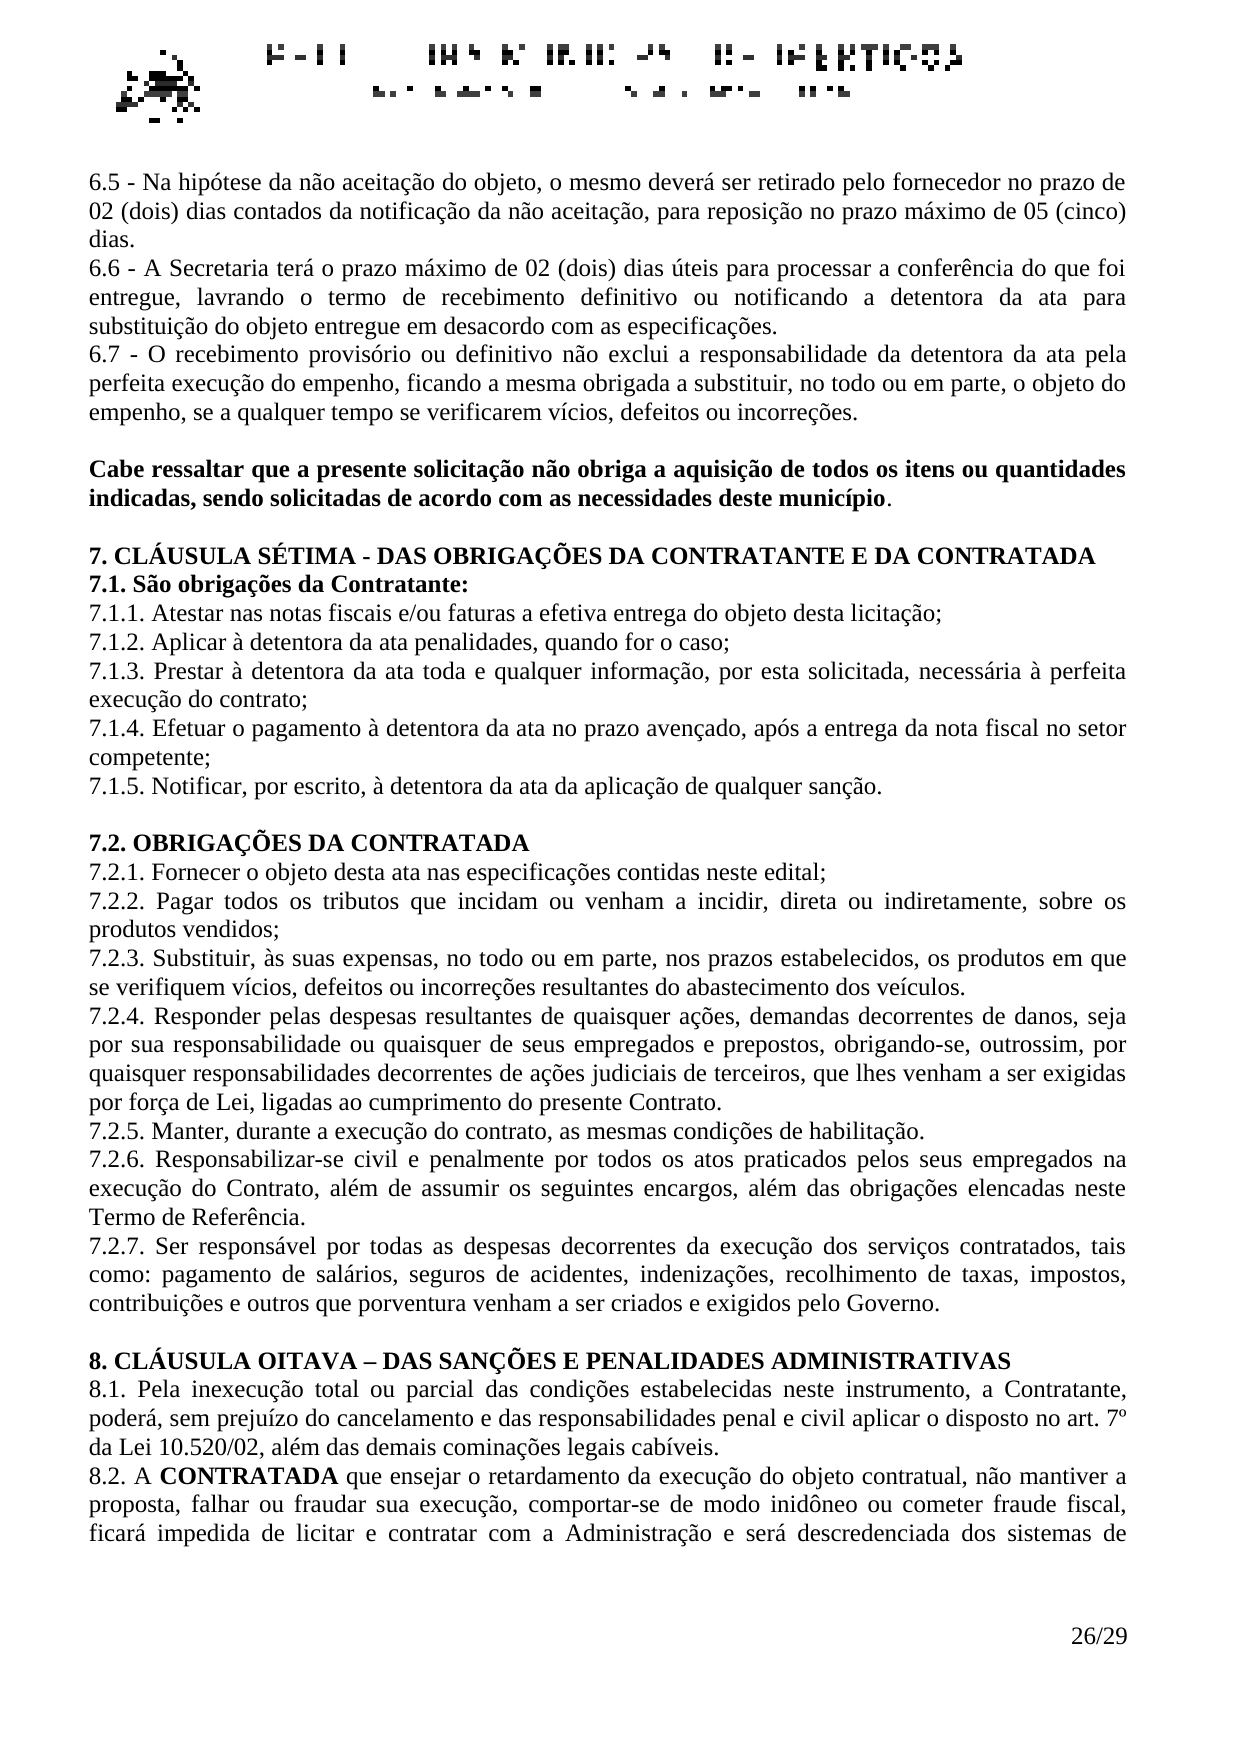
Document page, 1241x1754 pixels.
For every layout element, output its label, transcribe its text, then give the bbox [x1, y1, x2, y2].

text 8. CLÁUSULA OITAVA – DAS SANÇÕES E PENALIDADES ADMINISTRATIVAS [89, 1346, 1128, 1374]
text 7.2.2. Pagar todos os tributos que incidam ou venham a incidir, direta ou indiretamente, sobre os produtos vendidos; [89, 886, 1128, 943]
text Cabe ressaltar que a presente solicitação não obriga a aquisição de todos os itens ou quantidades indicadas, sendo solicitadas de acordo com as necessidades deste município. [89, 454, 1128, 512]
text 7.2.6. Responsabilizar-se civil e penalmente por todos os atos praticados pelos seus empregados na execução do Contrato, além de assumir os seguintes encargos, além das obrigações elencadas neste Termo de Referência. [89, 1144, 1128, 1231]
text 7.2.5. Manter, durante a execução do contrato, as mesmas condições de habilitação. [89, 1116, 1128, 1144]
text 7.2.4. Responder pelas despesas resultantes de quaisquer ações, demandas decorrentes de danos, seja por sua responsabilidade ou quaisquer de seus empregados e prepostos, obrigando-se, outrossim, por quaisquer responsabilidades decorrentes de ações judiciais de terceiros, que lhes venham a ser exigidas por força de Lei, ligadas ao cumprimento do presente Contrato. [89, 1001, 1128, 1116]
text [89, 1461, 1128, 1547]
text 7.1. São obrigações da Contratante: [89, 569, 1128, 598]
text 7.1.4. Efetuar o pagamento à detentora da ata no prazo avençado, após a entrega da nota fiscal no setor competente; [89, 713, 1128, 771]
text 7.1.1. Atestar nas notas fiscais e/ou faturas a efetiva entrega do objeto desta licitação; [89, 598, 1128, 627]
list 6.6 - A Secretaria terá o prazo máximo de 02 (dois) dias úteis para processar a conferência do que foi entregue, lavrando o termo de recebimento definitivo ou notificando a detentora da ata para substituição do objeto entregue em desacordo com as especificações. [89, 253, 1128, 339]
text 7.2.1. Fornecer o objeto desta ata nas especificações contidas neste edital; [89, 857, 1128, 886]
text 8.1. Pela inexecução total ou parcial das condições estabelecidas neste instrumento, a Contratante, poderá, sem prejuízo do cancelamento e das responsabilidades penal e civil aplicar o disposto no art. 7º da Lei 10.520/02, além das demais cominações legais cabíveis. [89, 1374, 1128, 1461]
text 7.1.3. Prestar à detentora da ata toda e qualquer informação, por esta solicitada, necessária à perfeita execução do contrato; [89, 656, 1128, 713]
text 7.2.3. Substituir, às suas expensas, no todo ou em parte, nos prazos estabelecidos, os produtos em que se verifiquem vícios, defeitos ou incorreções resultantes do abastecimento dos veículos. [89, 943, 1128, 1001]
text 7.2.7. Ser responsável por todas as despesas decorrentes da execução dos serviços contratados, tais como: pagamento de salários, seguros de acidentes, indenizações, recolhimento de taxas, impostos, contribuições e outros que porventura venham a ser criados e exigidos pelo Governo. [89, 1231, 1128, 1317]
text 7.1.5. Notificar, por escrito, à detentora da ata da aplicação de qualquer sanção. [89, 771, 1128, 799]
list 6.7 - O recebimento provisório ou definitivo não exclui a responsabilidade da detentora da ata pela perfeita execução do empenho, ficando a mesma obrigada a substituir, no todo ou em parte, o objeto do empenho, se a qualquer tempo se verificarem vícios, defeitos ou incorreções. [89, 339, 1128, 426]
text 7.2. OBRIGAÇÕES DA CONTRATADA [89, 828, 1128, 857]
text 7. CLÁUSULA SÉTIMA - DAS OBRIGAÇÕES DA CONTRATANTE E DA CONTRATADA [89, 541, 1128, 569]
list 6.5 - Na hipótese da não aceitação do objeto, o mesmo deverá ser retirado pelo fornecedor no prazo de 02 (dois) dias contados da notificação da não aceitação, para reposição no prazo máximo de 05 (cinco) dias. [89, 167, 1128, 253]
text 7.1.2. Aplicar à detentora da ata penalidades, quando for o caso; [89, 627, 1128, 656]
